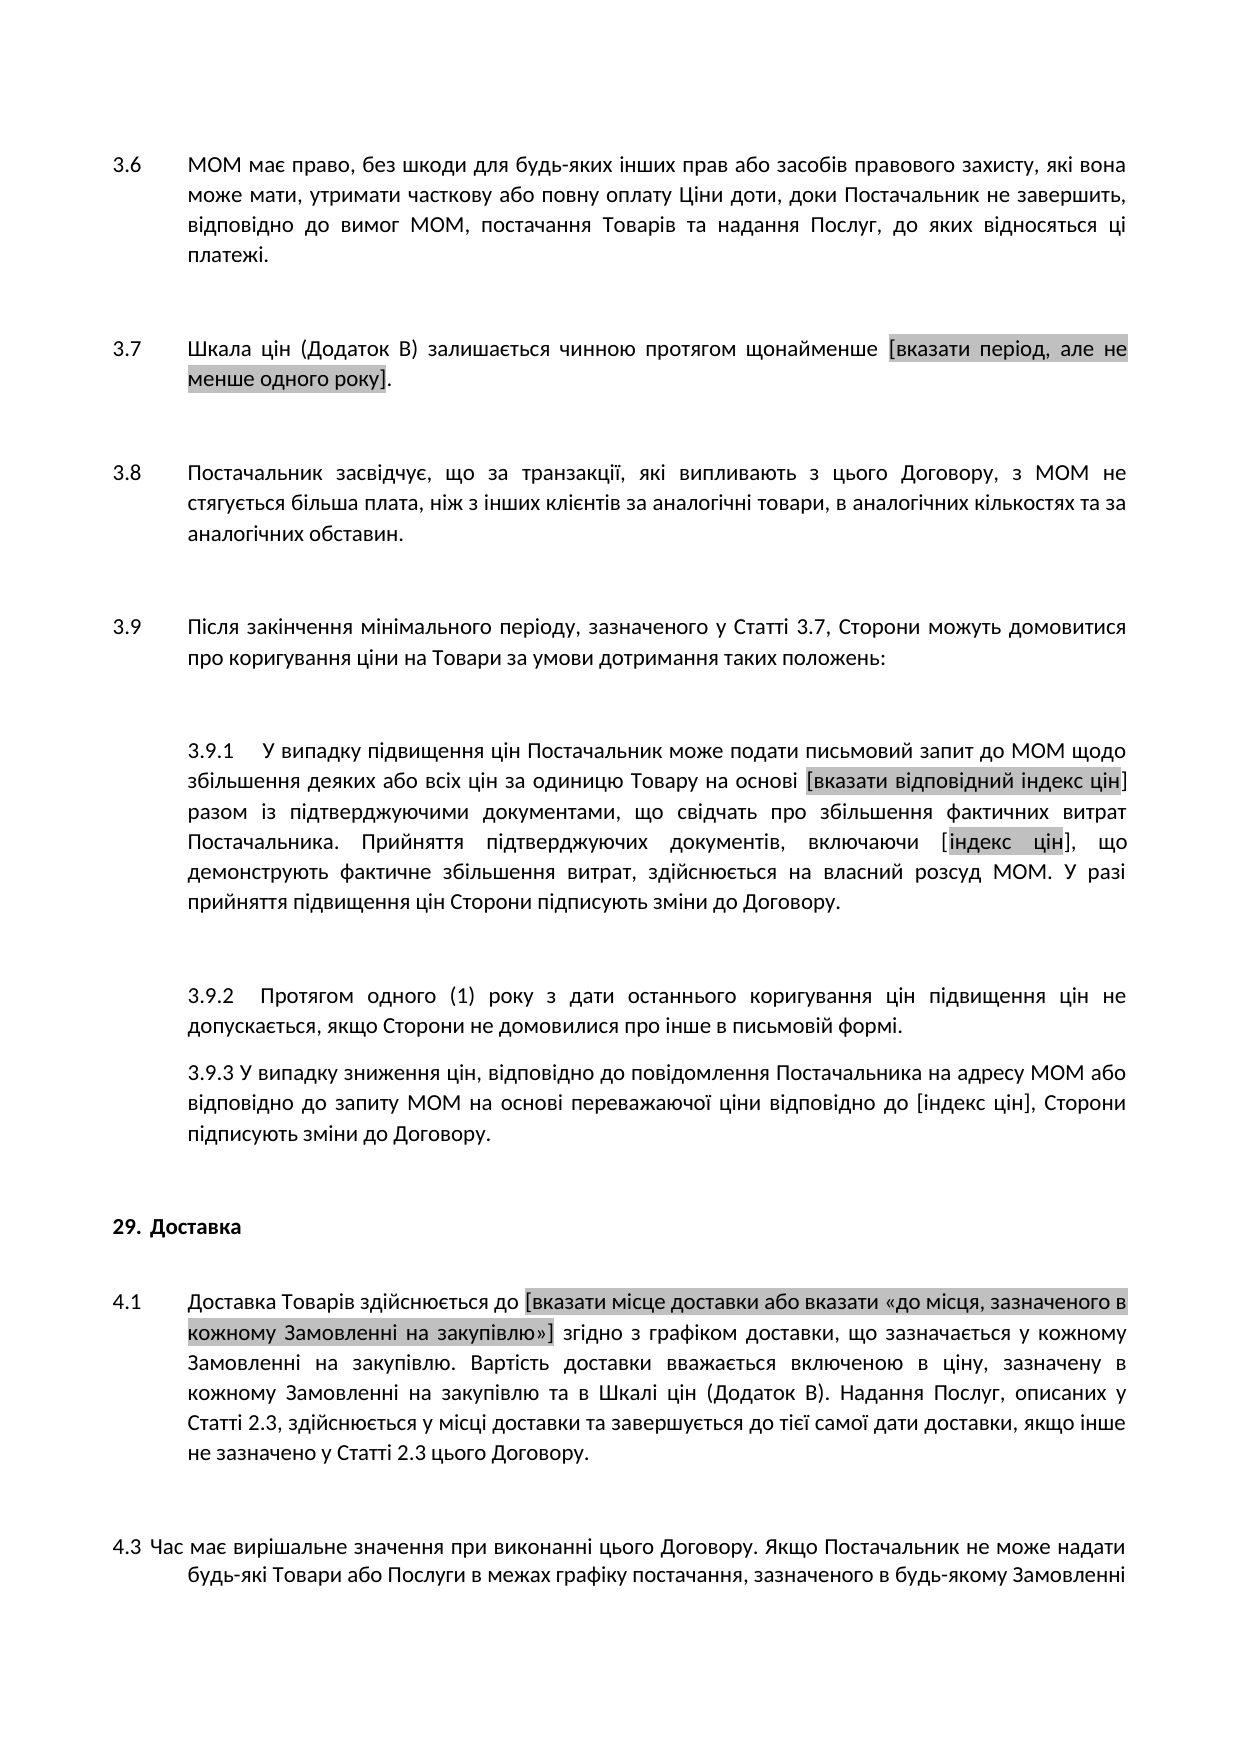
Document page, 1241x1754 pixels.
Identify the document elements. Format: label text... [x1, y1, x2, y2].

text 3.9 Після закінчення мінімального періоду, зазначеного у Статті 3.7, Сторони можуть домовитися про коригування ціни на Товари за умови дотримання таких положень: [112, 612, 1128, 671]
text 3.7 Шкала цін (Додаток B) залишається чинною протягом щонайменше [вказати період, але не менше одного року]. [112, 334, 1128, 393]
text 3.9.3 У випадку зниження цін, відповідно до повідомлення Постачальника на адресу МОМ або відповідно до запиту МОМ на основі переважаючої ціни відповідно до [індекс цін], Сторони підписують зміни до Договору. [187, 1058, 1128, 1147]
text 3.9.1 У випадку підвищення цін Постачальник може подати письмовий запит до МОМ щодо збільшення деяких або всіх цін за одиницю Товару на основі [вказати відповідний індекс цін] разом із підтверджуючими документами, що свідчать про збільшення фактичних витрат Постачальника. Прийняття підтверджуючих документів, включаючи [індекс цін], що демонструють фактичне збільшення витрат, здійснюється на власний розсуд МОМ. У разі прийняття підвищення цін Сторони підписують зміни до Договору. [187, 736, 1128, 916]
text 3.9.2 Протягом одного (1) року з дати останнього коригування цін підвищення цін не допускається, якщо Сторони не домовилися про інше в письмовій формі. [187, 981, 1128, 1039]
text 3.8 Постачальник засвідчує, що за транзакції, які випливають з цього Договору, з МОМ не стягується більша плата, ніж з інших клієнтів за аналогічні товари, в аналогічних кількостях та за аналогічних обставин. [112, 458, 1128, 547]
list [112, 1532, 1128, 1588]
list Доставка [112, 1212, 1128, 1241]
text 4.1 Доставка Товарів здійснюється до [вказати місце доставки або вказати «до місця, зазначеного в кожному Замовленні на закупівлю»] згідно з графіком доставки, що зазначається у кожному Замовленні на закупівлю. Вартість доставки вважається включеною в ціну, зазначену в кожному Замовленні на закупівлю та в Шкалі цін (Додаток В). Надання Послуг, описаних у Статті 2.3, здійснюється у місці доставки та завершується до тієї самої дати доставки, якщо інше не зазначено у Статті 2.3 цього Договору. [112, 1287, 1128, 1466]
text 3.6 МОМ має право, без шкоди для будь-яких інших прав або засобів правового захисту, які вона може мати, утримати часткову або повну оплату Ціни доти, доки Постачальник не завершить, відповідно до вимог МОМ, постачання Товарів та надання Послуг, до яких відносяться ці платежі. [112, 150, 1128, 269]
